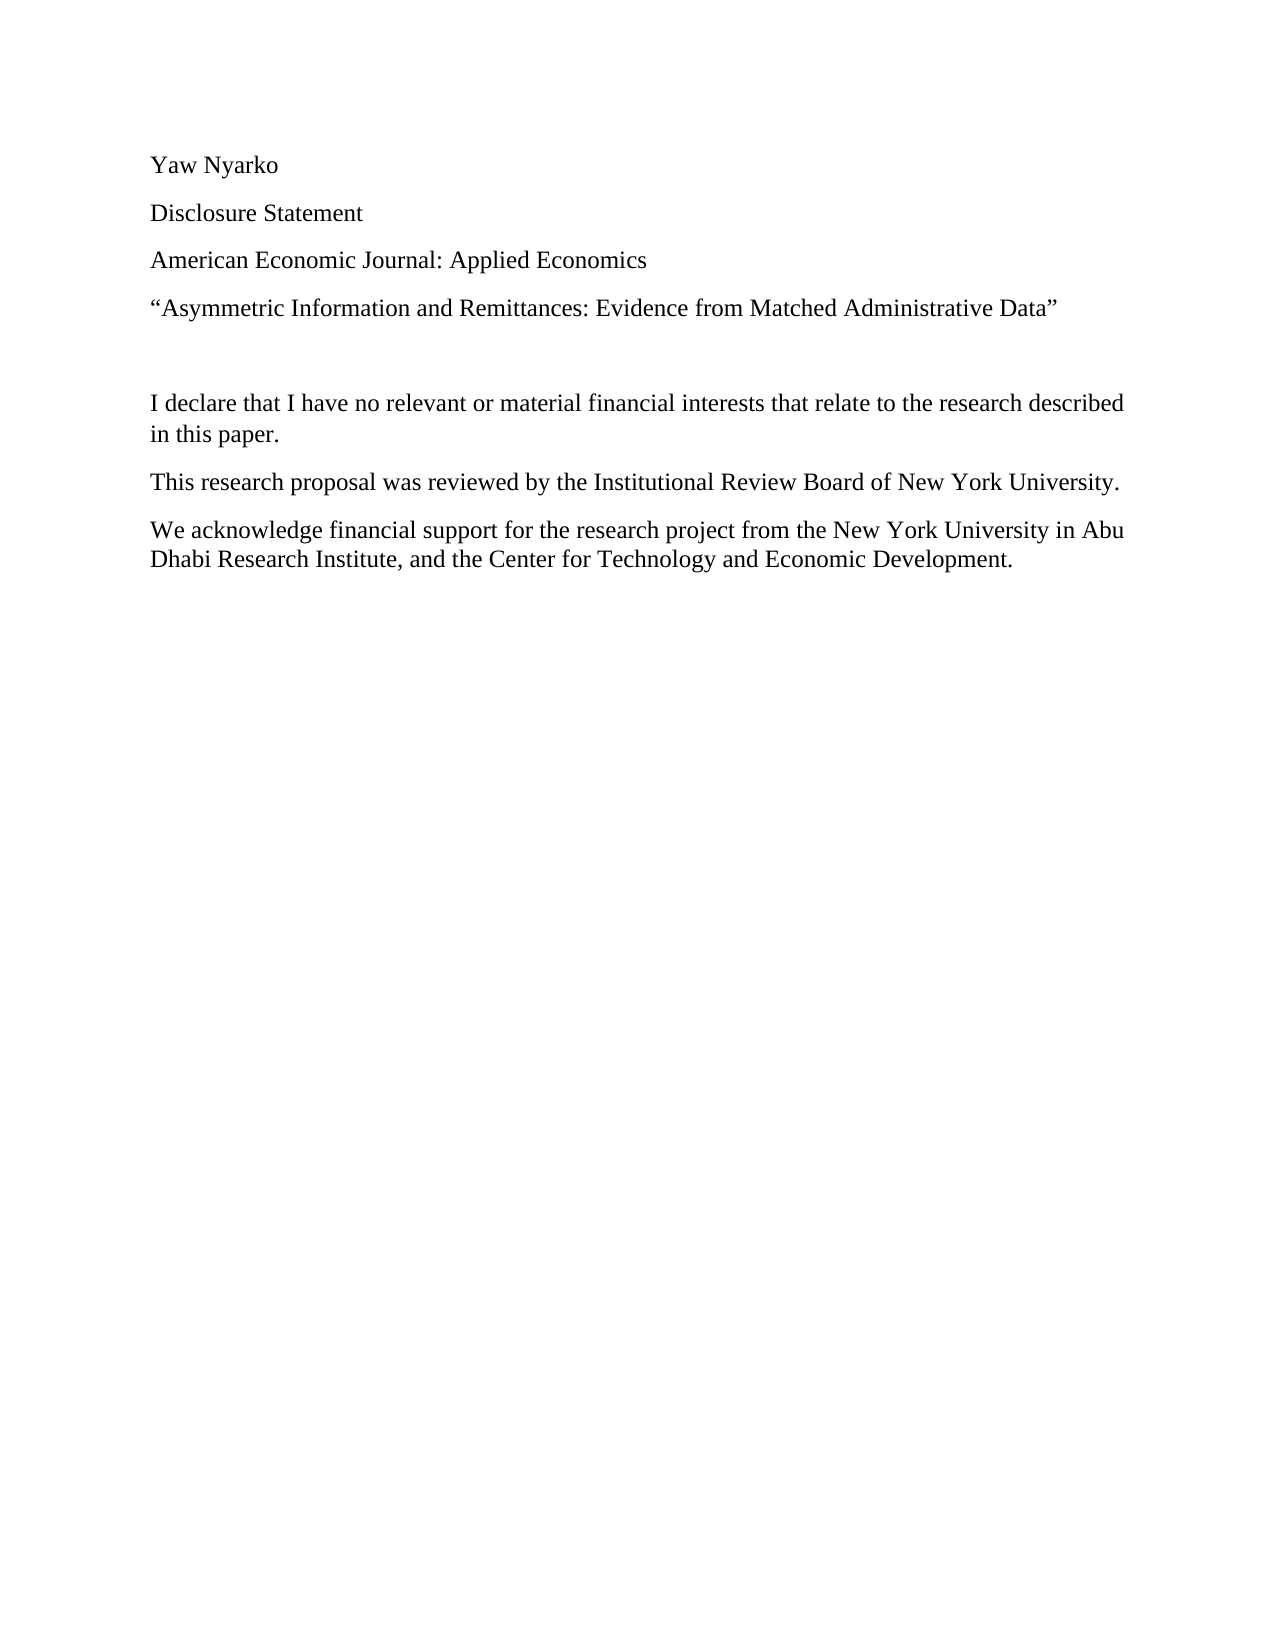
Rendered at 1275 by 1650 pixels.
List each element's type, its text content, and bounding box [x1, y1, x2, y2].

text Yaw Nyarko [150, 150, 1125, 179]
text “Asymmetric Information and Remittances: Evidence from Matched Administrative Data” [150, 293, 1125, 322]
text This research proposal was reviewed by the Institutional Review Board of New York University. [150, 467, 1125, 496]
text I declare that I have no relevant or material financial interests that relate to the research described in this paper. [150, 388, 1125, 448]
text Disclosure Statement [150, 198, 1125, 226]
text We acknowledge financial support for the research project from the New York University in Abu Dhabi Research Institute, and the Center for Technology and Economic Development. [150, 515, 1125, 572]
text American Economic Journal: Applied Economics [150, 245, 1125, 274]
